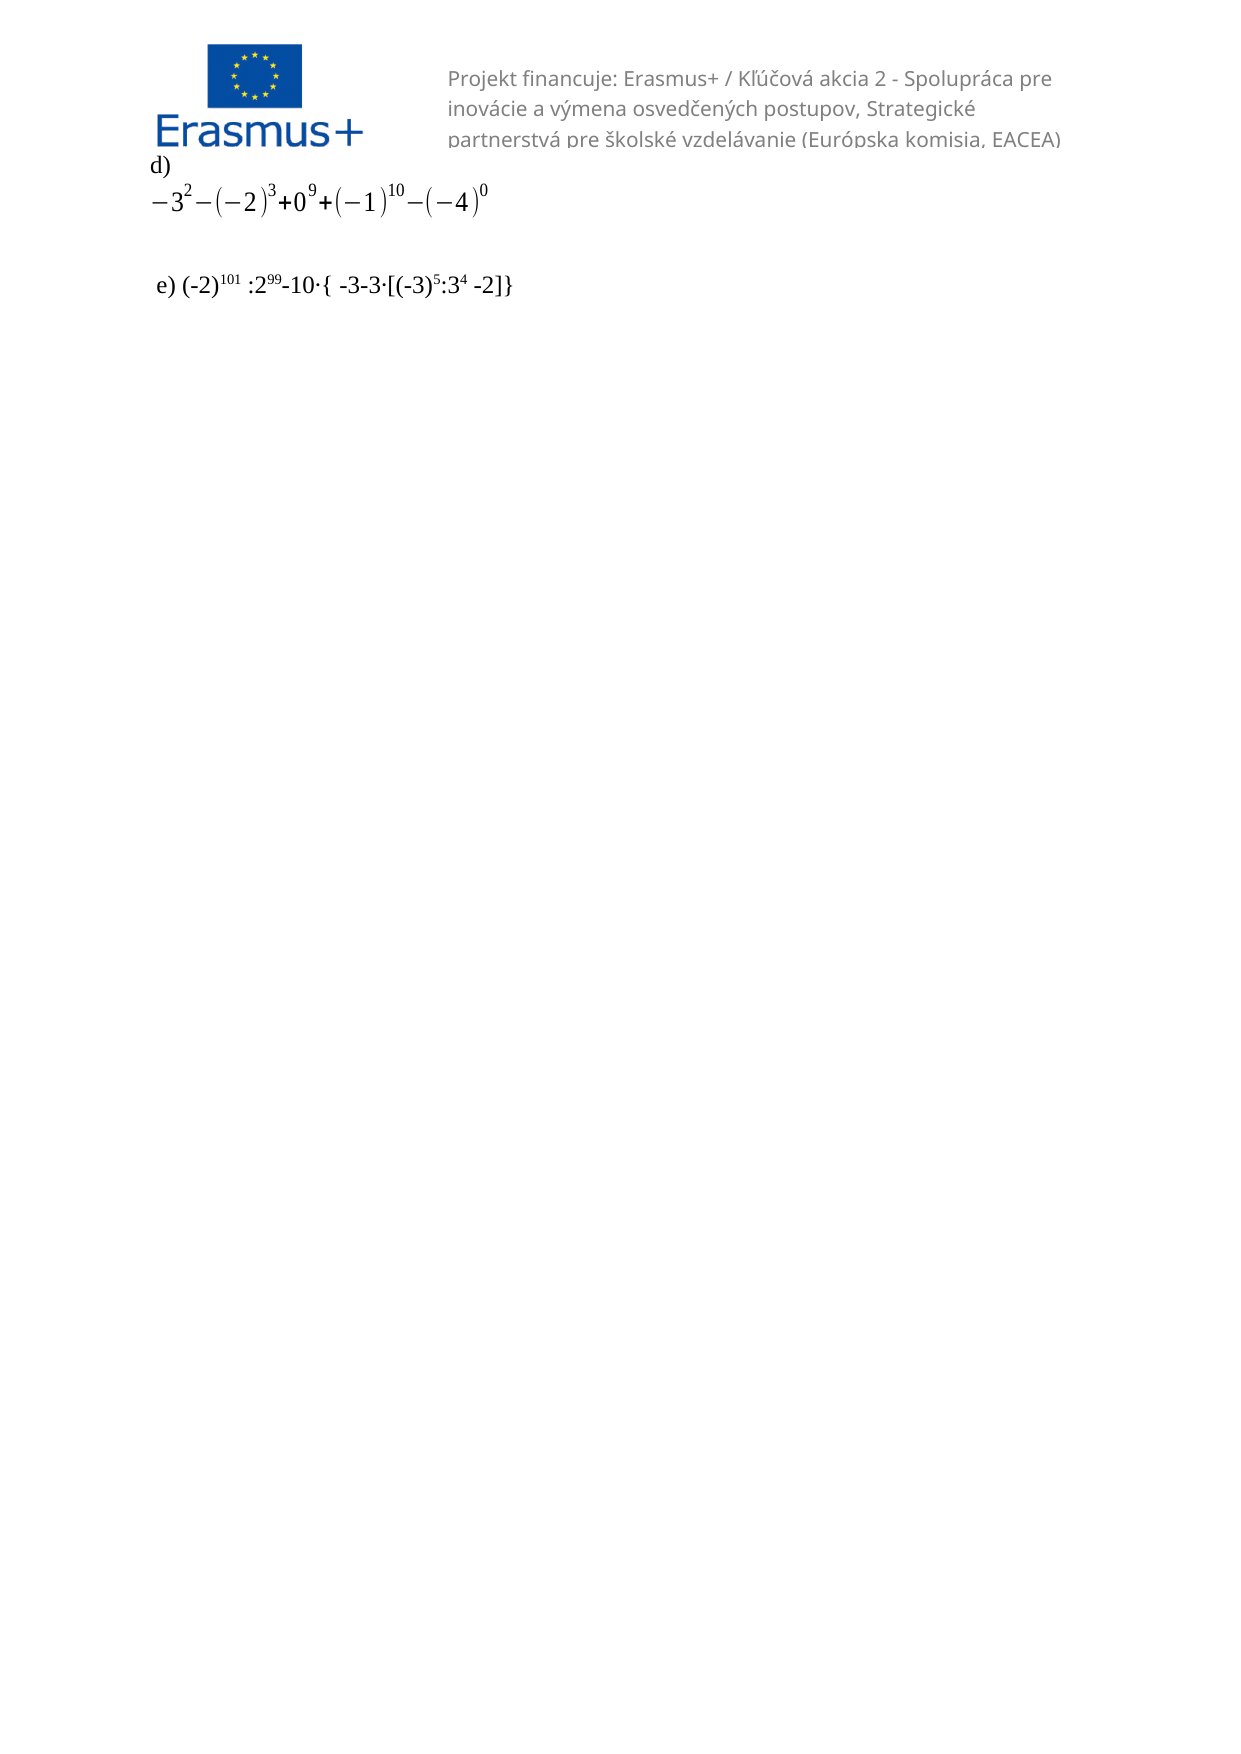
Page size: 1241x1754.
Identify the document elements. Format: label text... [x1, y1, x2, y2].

text e) (-2)101 :2995:34 -2]} [150, 271, 1090, 299]
text d) [150, 150, 1090, 243]
picture [150, 27, 366, 149]
